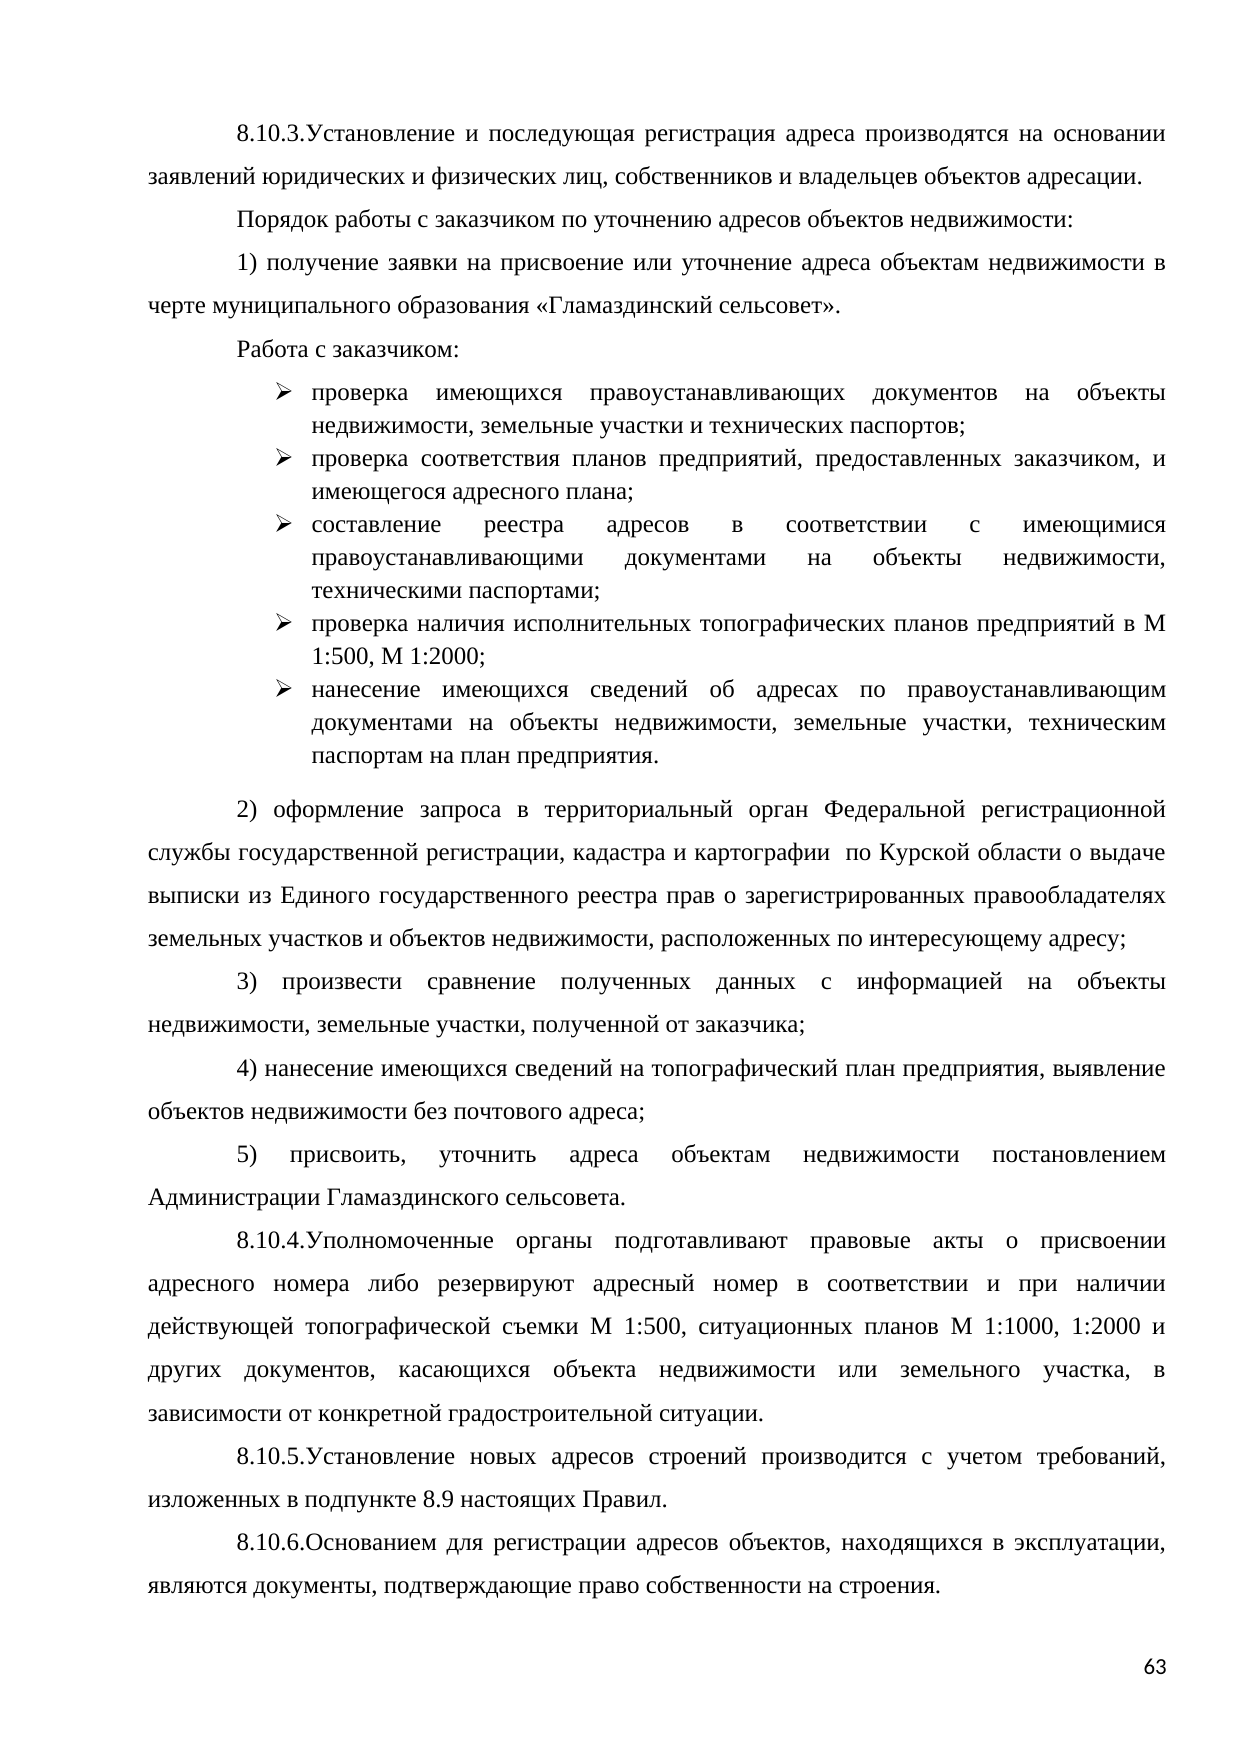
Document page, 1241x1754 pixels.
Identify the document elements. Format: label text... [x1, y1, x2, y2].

text Работа с заказчиком: [148, 334, 1167, 362]
list проверка соответствия планов предприятий, предоставленных заказчиком, и имеющегося адресного плана; [274, 443, 1167, 505]
list составление реестра адресов в соответствии с имеющимися правоустанавливающими документами на объекты недвижимости, техническими паспортами; [274, 509, 1167, 604]
text 8.10.4.Уполномоченные органы подготавливают правовые акты о присвоении адресного номера либо резервируют адресный номер в соответствии и при наличии действующей топографической съемки М 1:500, ситуационных планов М 1:1000, 1:2000 и других документов, касающихся объекта недвижимости или земельного участка, в зависимости от конкретной градостроительной ситуации. [148, 1225, 1167, 1426]
text 8.10.5.Установление новых адресов строений производится с учетом требований, изложенных в подпункте 8.9 настоящих Правил. [148, 1441, 1167, 1513]
text 3) произвести сравнение полученных данных с информацией на объекты недвижимости, земельные участки, полученной от заказчика; [148, 966, 1167, 1038]
text 1) получение заявки на присвоение или уточнение адреса объектам недвижимости в черте муниципального образования «Гламаздинский сельсовет». [148, 247, 1167, 319]
text 5) присвоить, уточнить адреса объектам недвижимости постановлением Администрации Гламаздинского сельсовета. [148, 1139, 1167, 1211]
list нанесение имеющихся сведений об адресах по правоустанавливающим документами на объекты недвижимости, земельные участки, техническим паспортам на план предприятия. [274, 674, 1167, 769]
text 4) нанесение имеющихся сведений на топографический план предприятия, выявление объектов недвижимости без почтового адреса; [148, 1053, 1167, 1124]
text 8.10.3.Установление и последующая регистрация адреса производятся на основании заявлений юридических и физических лиц, собственников и владельцев объектов адресации. [148, 118, 1167, 190]
list проверка имеющихся правоустанавливающих документов на объекты недвижимости, земельные участки и технических паспортов; [274, 377, 1167, 439]
text Порядок работы с заказчиком по уточнению адресов объектов недвижимости: [148, 204, 1167, 233]
text 8.10.6.Основанием для регистрации адресов объектов, находящихся в эксплуатации, являются документы, подтверждающие право собственности на строения. [148, 1527, 1167, 1599]
list проверка наличия исполнительных топографических планов предприятий в М 1:500, М 1:2000; [274, 608, 1167, 670]
text 2) оформление запроса в территориальный орган Федеральной регистрационной службы государственной регистрации, кадастра и картографии по Курской области о выдаче выписки из Единого государственного реестра прав о зарегистрированных правообладателях земельных участков и объектов недвижимости, расположенных по интересующему адресу; [148, 794, 1167, 952]
